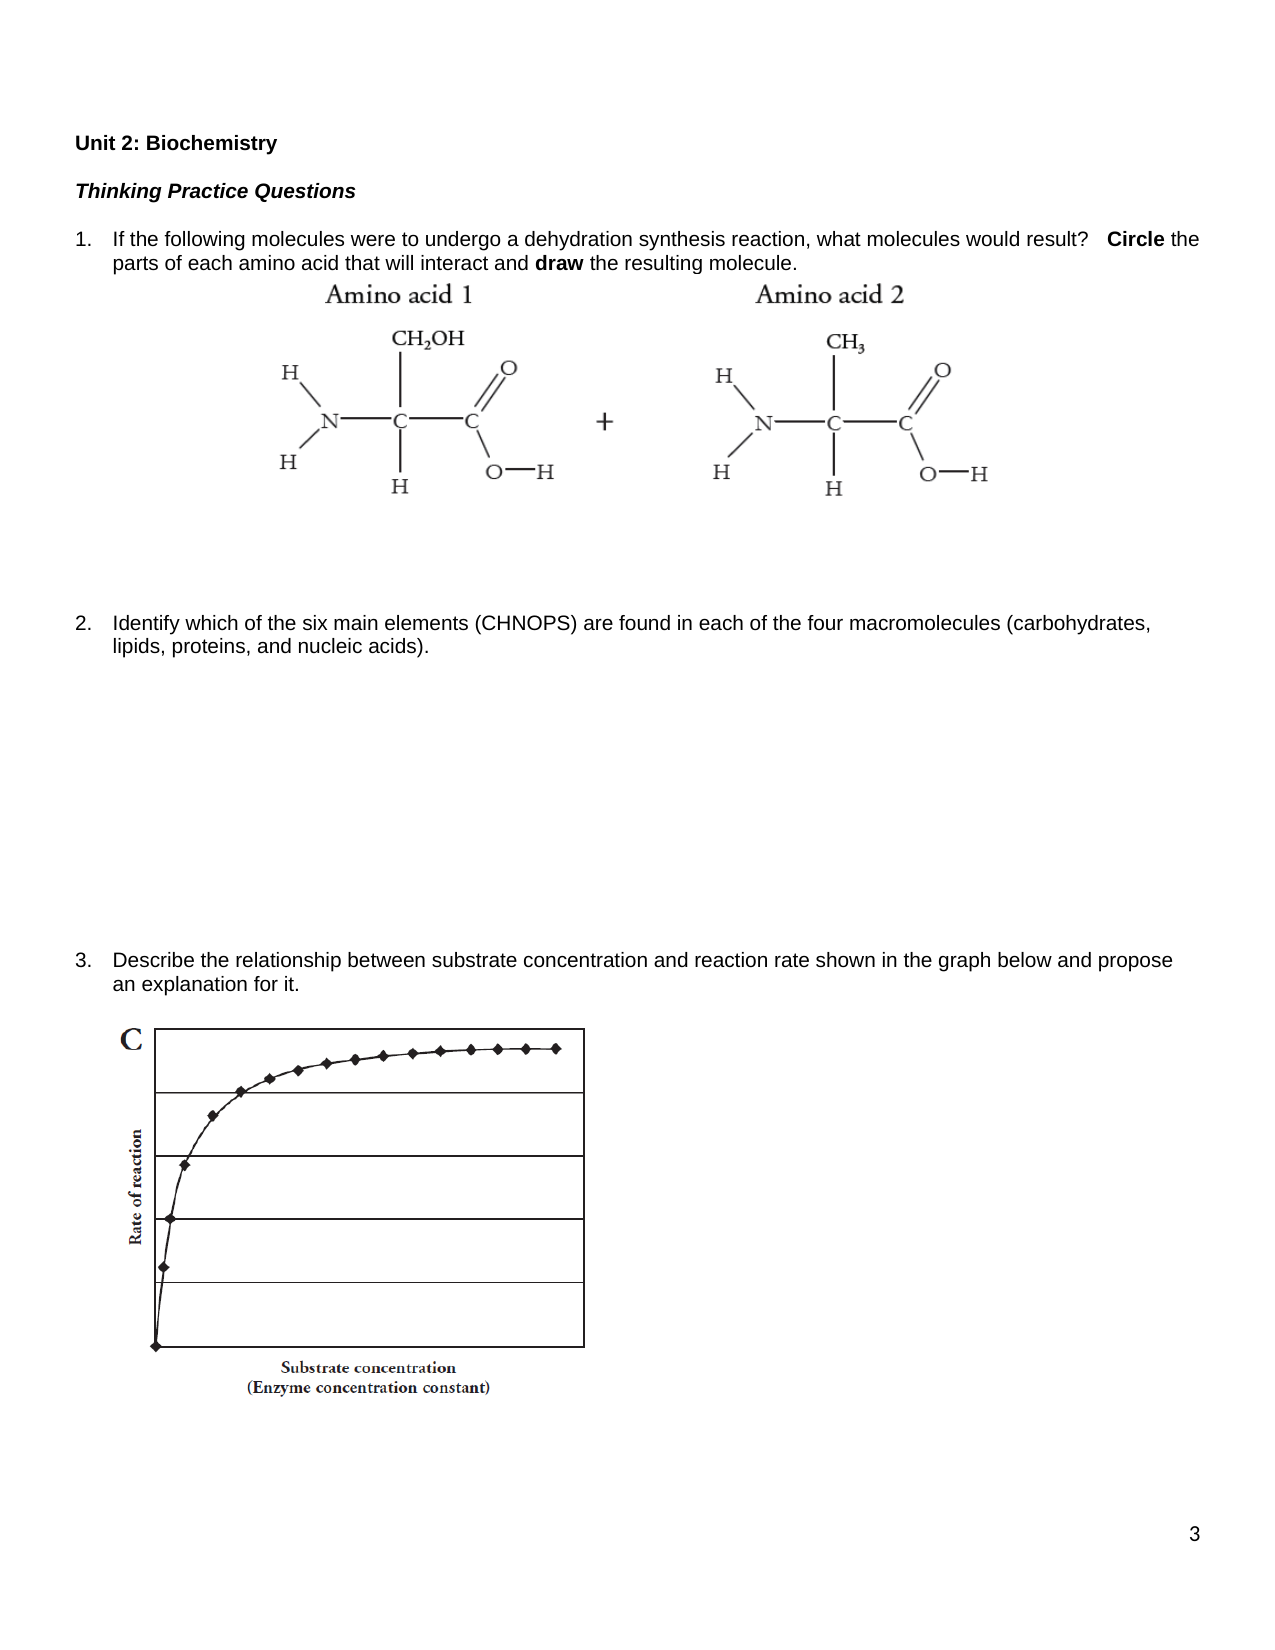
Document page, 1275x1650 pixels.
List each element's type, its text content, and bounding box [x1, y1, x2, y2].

list Describe the relationship between substrate concentration and reaction rate shown in the graph below and propose an explanation for it. [75, 948, 1200, 996]
list If the following molecules were to undergo a dehydration synthesis reaction, what molecules would result? Circle the parts of each amino acid that will interact and draw the resulting molecule. [75, 227, 1200, 275]
text Thinking Practice Questions [75, 179, 1200, 203]
text Unit 2: Biochemistry [75, 131, 1200, 155]
picture [256, 274, 1019, 515]
list Identify which of the six main elements (CHNOPS) are found in each of the four macromolecules (carbohydrates, lipids, proteins, and nucleic acids). [75, 610, 1200, 658]
picture [112, 1020, 602, 1404]
